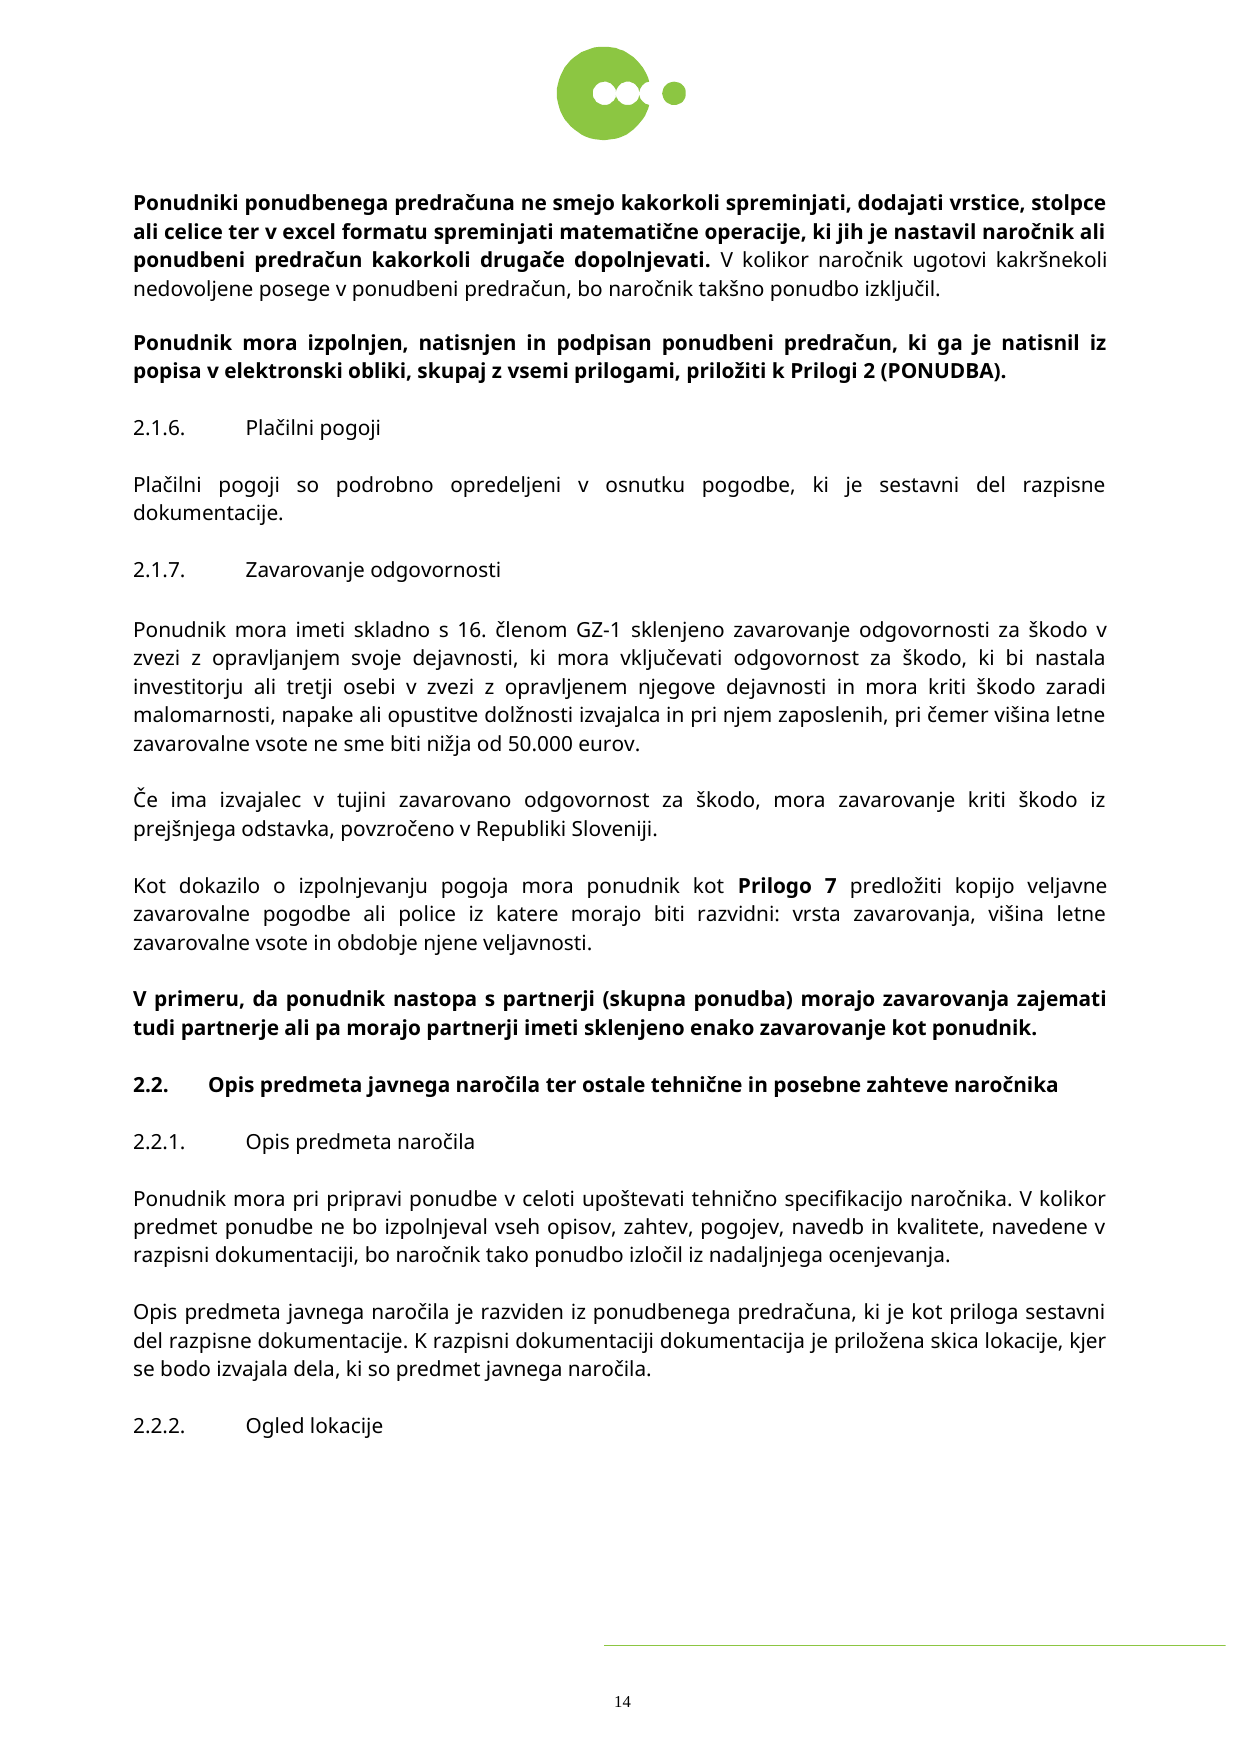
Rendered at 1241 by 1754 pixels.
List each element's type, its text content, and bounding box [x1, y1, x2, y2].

text V primeru, da ponudnik nastopa s partnerji (skupna ponudba) morajo zavarovanja zajemati tudi partnerje ali pa morajo partnerji imeti sklenjeno enako zavarovanje kot ponudnik. [133, 984, 1107, 1041]
text Kot dokazilo o izpolnjevanju pogoja mora ponudnik kot Prilogo 7 predložiti kopijo veljavne zavarovalne pogodbe ali police iz katere morajo biti razvidni: vrsta zavarovanja, višina letne zavarovalne vsote in obdobje njene veljavnosti. [133, 871, 1107, 956]
text Če ima izvajalec v tujini zavarovano odgovornost za škodo, mora zavarovanje kriti škodo iz prejšnjega odstavka, povzročeno v Republiki Sloveniji. [133, 786, 1107, 842]
list Opis predmeta naročila [133, 1127, 1107, 1155]
text Ponudnik mora izpolnjen, natisnjen in podpisan ponudbeni predračun, ki ga je natisnil iz popisa v elektronski obliki, skupaj z vsemi prilogami, priložiti k Prilogi 2 (PONUDBA). [133, 328, 1107, 384]
text Ponudnik mora imeti skladno s 16. členom GZ-1 sklenjeno zavarovanje odgovornosti za škodo v zvezi z opravljanjem svoje dejavnosti, ki mora vključevati odgovornost za škodo, ki bi nastala investitorju ali tretji osebi v zvezi z opravljenem njegove dejavnosti in mora kriti škodo zaradi malomarnosti, napake ali opustitve dolžnosti izvajalca in pri njem zaposlenih, pri čemer višina letne zavarovalne vsote ne sme biti nižja od 50.000 eurov. [133, 615, 1107, 757]
text Ponudnik mora pri pripravi ponudbe v celoti upoštevati tehnično specifikacijo naročnika. V kolikor predmet ponudbe ne bo izpolnjeval vseh opisov, zahtev, pogojev, navedb in kvalitete, navedene v razpisni dokumentaciji, bo naročnik tako ponudbo izločil iz nadaljnjega ocenjevanja. [133, 1184, 1107, 1269]
list Plačilni pogoji [133, 413, 1107, 441]
list Zavarovanje odgovornosti [133, 555, 1107, 584]
list Opis predmeta javnega naročila ter ostale tehnične in posebne zahteve naročnika [133, 1070, 1107, 1098]
text Opis predmeta javnega naročila je razviden iz ponudbenega predračuna, ki je kot priloga sestavni del razpisne dokumentacije. K razpisni dokumentaciji dokumentacija je priložena skica lokacije, kjer se bodo izvajala dela, ki so predmet javnega naročila. [133, 1297, 1107, 1383]
text Plačilni pogoji so podrobno opredeljeni v osnutku pogodbe, ki je sestavni del razpisne dokumentacije. [133, 470, 1107, 527]
text Ponudniki ponudbenega predračuna ne smejo kakorkoli spreminjati, dodajati vrstice, stolpce ali celice ter v excel formatu spreminjati matematične operacije, ki jih je nastavil naročnik ali ponudbeni predračun kakorkoli drugače dopolnjevati. V kolikor naročnik ugotovi kakršnekoli nedovoljene posege v ponudbeni predračun, bo naročnik takšno ponudbo izključil. [133, 188, 1107, 302]
list Ogled lokacije [133, 1411, 1107, 1439]
